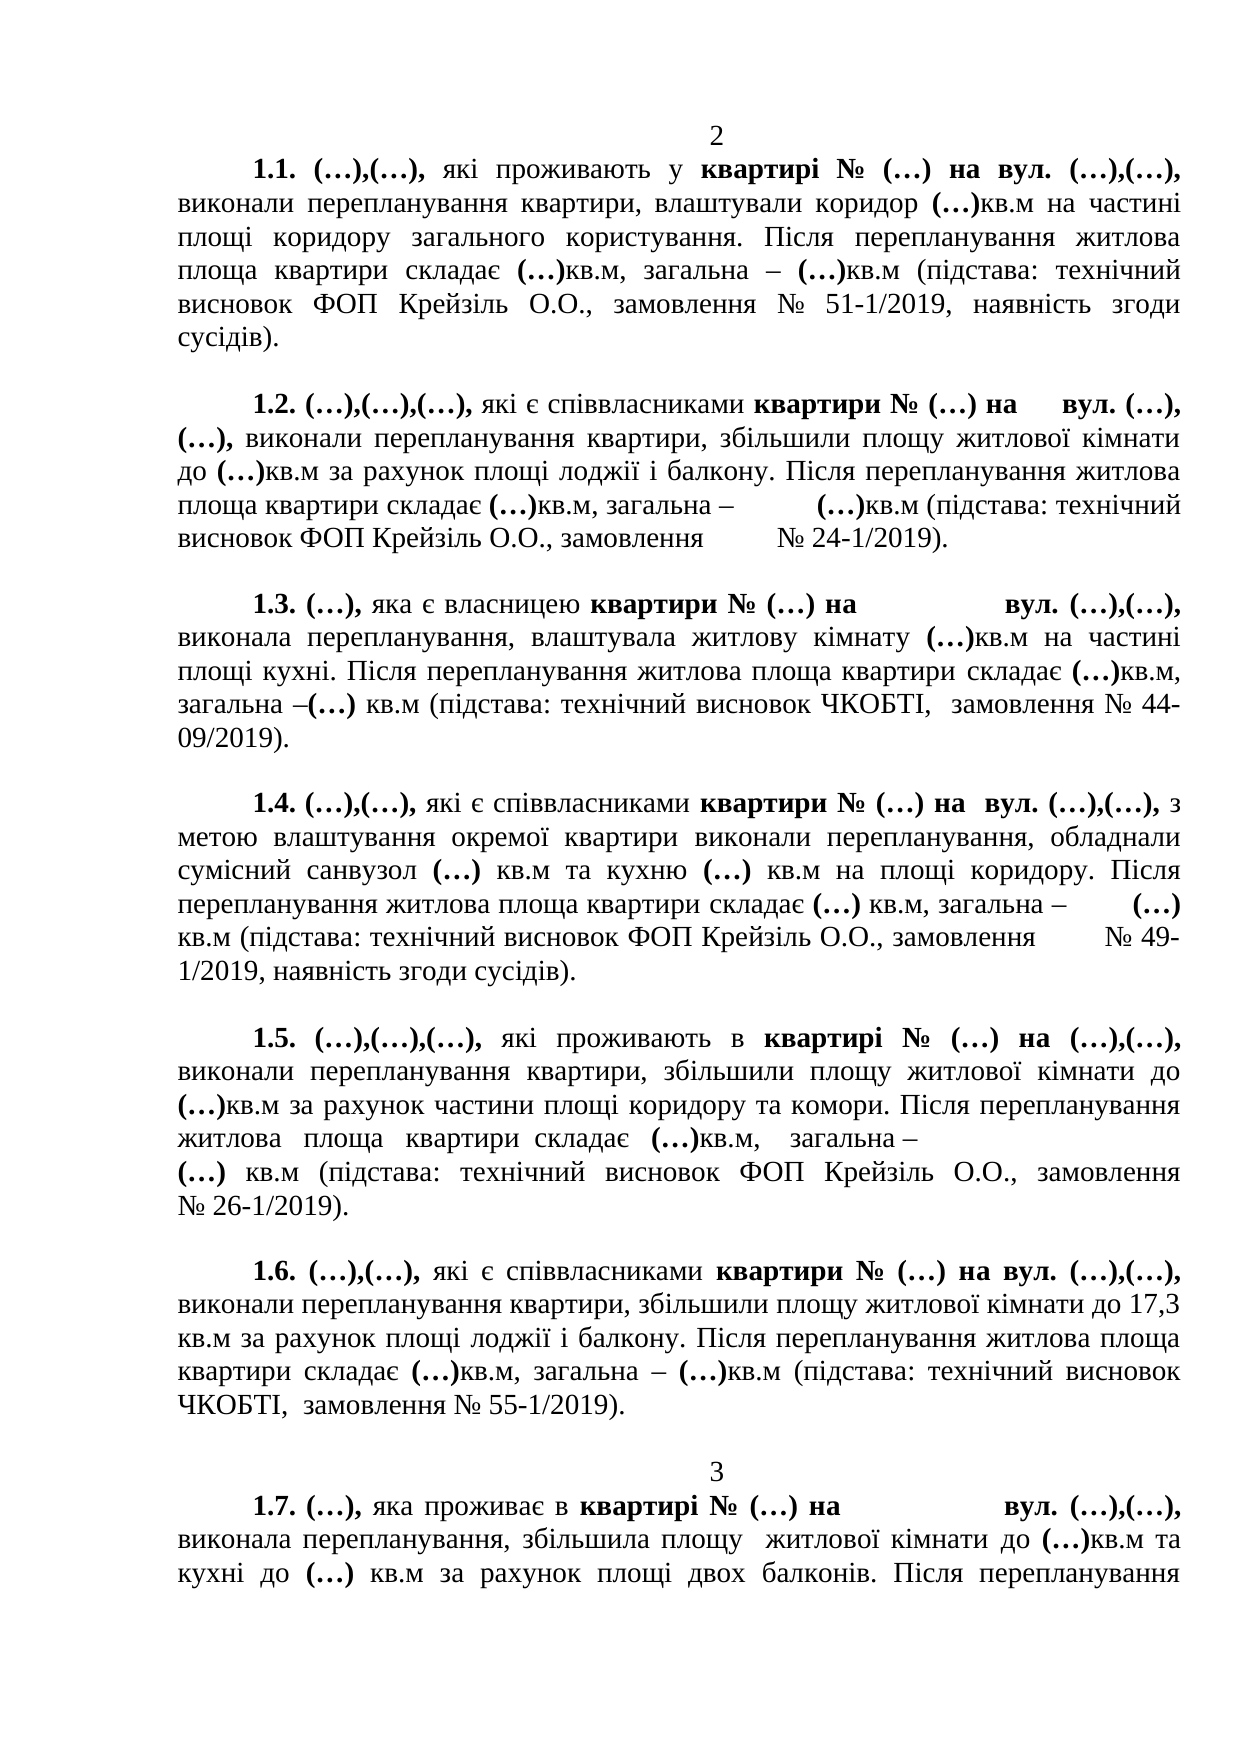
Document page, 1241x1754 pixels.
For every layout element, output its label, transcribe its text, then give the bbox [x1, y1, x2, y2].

text 1.4. (…),(…), які є співвласниками квартири № (…) на вул. (…),(…), з метою влаштування окремої квартири виконали перепланування, обладнали сумісний санвузол (…) кв.м та кухню (…) кв.м на площі коридору. Після перепланування житлова площа квартири складає (…) кв.м, загальна – (…) кв.м (підстава: технічний висновок ФОП Крейзіль О.О., замовлення № 49-1/2019, наявність згоди сусідів). [177, 785, 1181, 986]
text 1.3. (…), яка є власницею квартири № (…) на вул. (…),(…), виконала перепланування, влаштувала житлову кімнату (…)кв.м на частині площі кухні. Після перепланування житлова площа квартири складає (…)кв.м, загальна –(…) кв.м (підстава: технічний висновок ЧКОБТІ, замовлення № 44-09/2019). [177, 586, 1181, 753]
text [177, 1488, 1181, 1588]
text 1.5. (…),(…),(…), які проживають в квартирі № (…) на (…),(…), виконали перепланування квартири, збільшили площу житлової кімнати до (…)кв.м за рахунок частини площі коридору та комори. Після перепланування житлова площа квартири складає (…)кв.м, загальна – [177, 1020, 1181, 1154]
text 1.6. (…),(…), які є співвласниками квартири № (…) на вул. (…),(…), виконали перепланування квартири, збільшили площу житлової кімнати до 17,3 кв.м за рахунок площі лоджії і балкону. Після перепланування житлова площа квартири складає (…)кв.м, загальна – (…)кв.м (підстава: технічний висновок ЧКОБТІ, замовлення № 55-1/2019). [177, 1253, 1181, 1421]
text 3 [177, 1454, 1181, 1488]
text 1.1. (…),(…), які проживають у квартирі № (…) на вул. (…),(…), виконали перепланування квартири, влаштували коридор (…)кв.м на частині площі коридору загального користування. Після перепланування житлова площа квартири складає (…)кв.м, загальна – (…)кв.м (підстава: технічний висновок ФОП Крейзіль О.О., замовлення № 51-1/2019, наявність згоди сусідів). [177, 152, 1181, 353]
text 1.2. (…),(…),(…), які є співвласниками квартири № (…) на вул. (…),(…), виконали перепланування квартири, збільшили площу житлової кімнати до (…)кв.м за рахунок площі лоджії і балкону. Після перепланування житлова площа квартири складає (…)кв.м, загальна – (…)кв.м (підстава: технічний висновок ФОП Крейзіль О.О., замовлення № 24-1/2019). [177, 386, 1181, 554]
text (…) кв.м (підстава: технічний висновок ФОП Крейзіль О.О., замовлення № 26-1/2019). [177, 1154, 1181, 1221]
text 2 [177, 118, 1181, 152]
